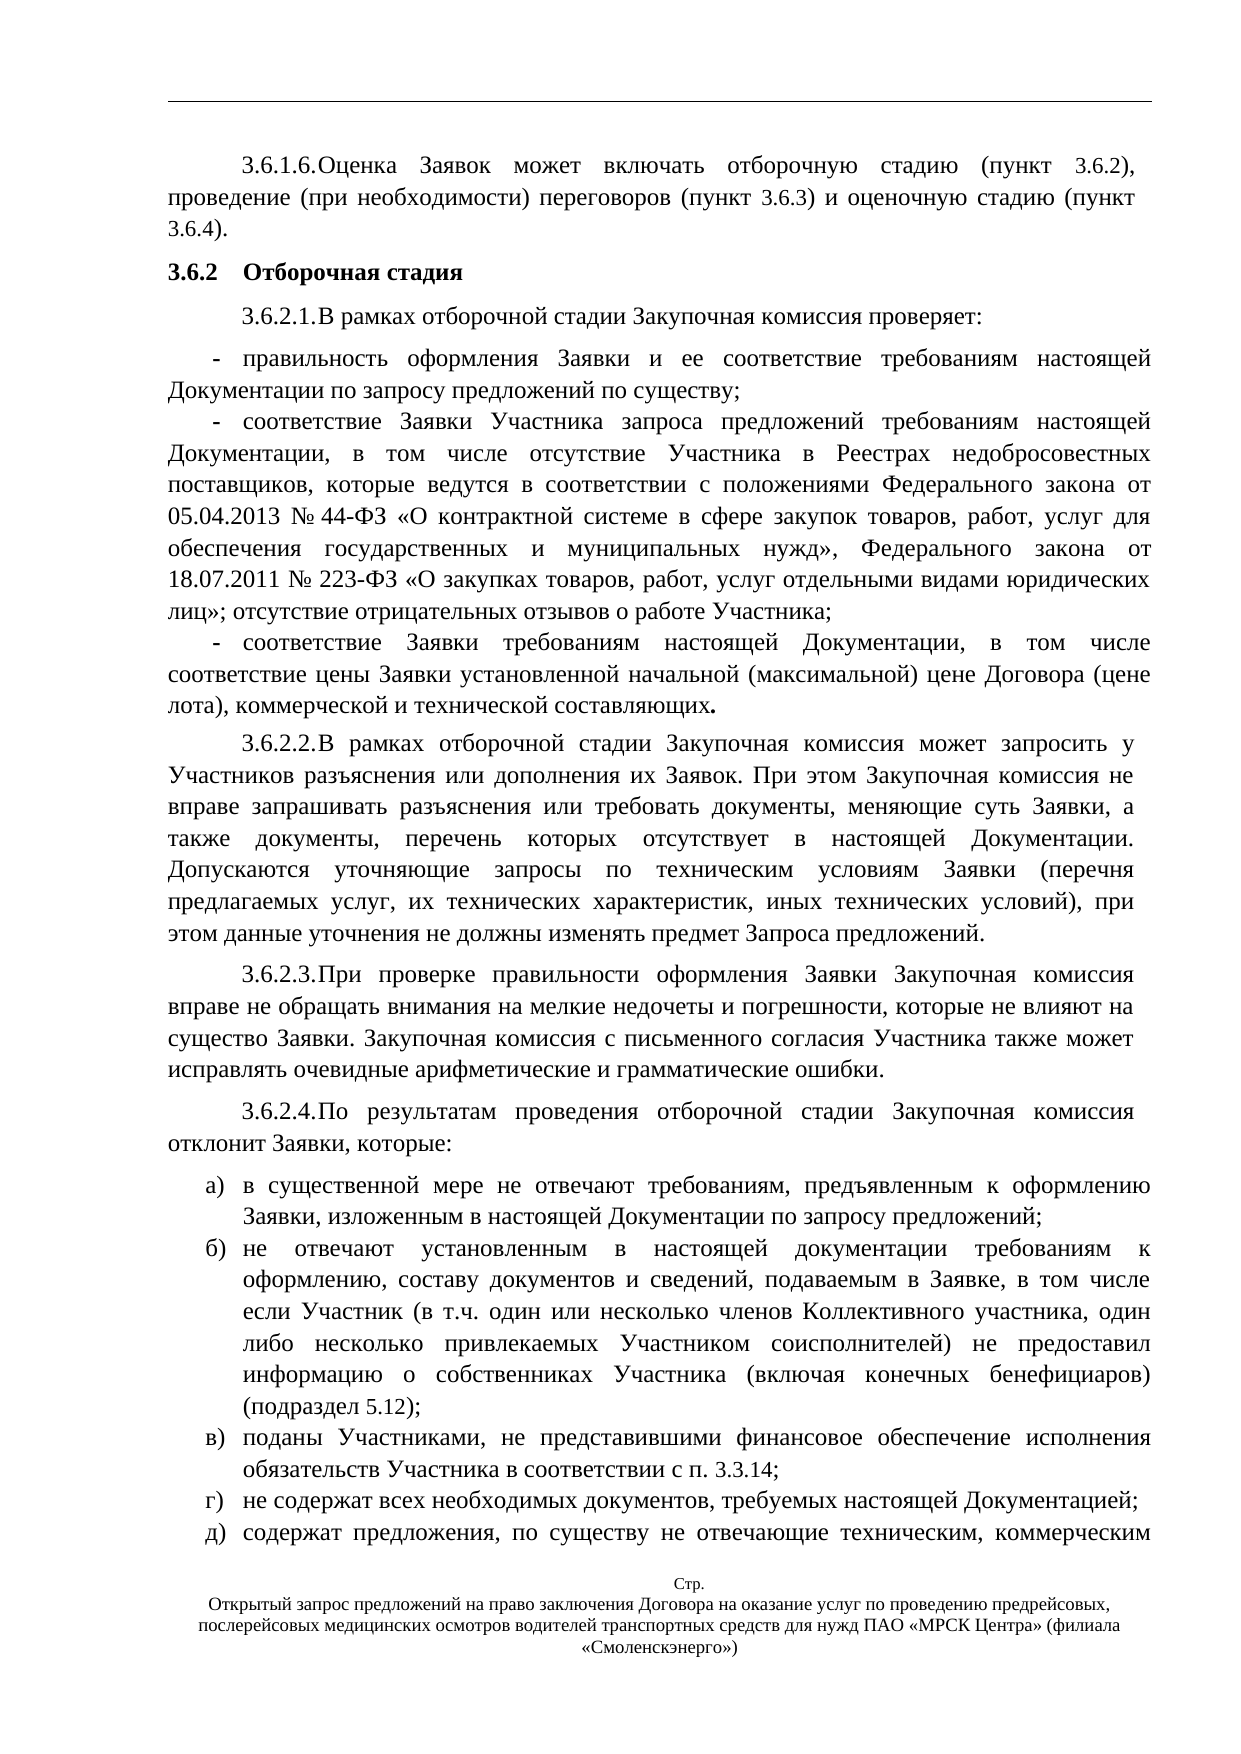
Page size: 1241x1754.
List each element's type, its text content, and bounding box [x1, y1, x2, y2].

list поданы Участниками, не представившими финансовое обеспечение исполнения обязательств Участника в соответствии с п. 3.3.14; [205, 1422, 1152, 1483]
list По результатам проведения отборочной стадии Закупочная комиссия отклонит Заявки, которые: [168, 1096, 1135, 1157]
list Оценка Заявок может включать отборочную стадию (пункт 3.6.2), проведение (при необходимости) переговоров (пункт 3.6.3) и оценочную стадию (пункт 3.6.4). [168, 150, 1135, 242]
list не содержат всех необходимых документов, требуемых настоящей Документацией; [205, 1485, 1152, 1514]
list соответствие Заявки Участника запроса предложений требованиям настоящей Документации, в том числе отсутствие Участника в Реестрах недобросовестных поставщиков, которые ведутся в соответствии с положениями Федерального закона от 05.04.2013 № 44-ФЗ «О контрактной системе в сфере закупок товаров, работ, услуг для обеспечения государственных и муниципальных нужд», Федерального закона от 18.07.2011 № 223-ФЗ «О закупках товаров, работ, услуг отдельными видами юридических лиц»; отсутствие отрицательных отзывов о работе Участника; [168, 406, 1152, 624]
subtitle Отборочная стадия [168, 257, 1152, 286]
list При проверке правильности оформления Заявки Закупочная комиссия вправе не обращать внимания на мелкие недочеты и погрешности, которые не влияют на существо Заявки. Закупочная комиссия с письменного согласия Участника также может исправлять очевидные арифметические и грамматические ошибки. [168, 959, 1135, 1083]
list не отвечают установленным в настоящей документации требованиям к оформлению, составу документов и сведений, подаваемым в Заявке, в том числе если Участник (в т.ч. один или несколько членов Коллективного участника, один либо несколько привлекаемых Участником соисполнителей) не предоставил информацию о собственниках Участника (включая конечных бенефициаров) (подраздел 5.12); [205, 1233, 1152, 1419]
list в существенной мере не отвечают требованиям, предъявленным к оформлению Заявки, изложенным в настоящей Документации по запросу предложений; [205, 1170, 1152, 1230]
list В рамках отборочной стадии Закупочная комиссия проверяет: [168, 301, 1135, 330]
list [205, 1517, 1152, 1546]
list правильность оформления Заявки и ее соответствие требованиям настоящей Документации по запросу предложений по существу; [168, 343, 1152, 403]
list В рамках отборочной стадии Закупочная комиссия может запросить у Участников разъяснения или дополнения их Заявок. При этом Закупочная комиссия не вправе запрашивать разъяснения или требовать документы, меняющие суть Заявки, а также документы, перечень которых отсутствует в настоящей Документации. Допускаются уточняющие запросы по техническим условиям Заявки (перечня предлагаемых услуг, их технических характеристик, иных технических условий), при этом данные уточнения не должны изменять предмет Запроса предложений. [168, 728, 1135, 946]
list соответствие Заявки требованиям настоящей Документации, в том числе соответствие цены Заявки установленной начальной (максимальной) цене Договора (цене лота), коммерческой и технической составляющих. [168, 627, 1152, 719]
